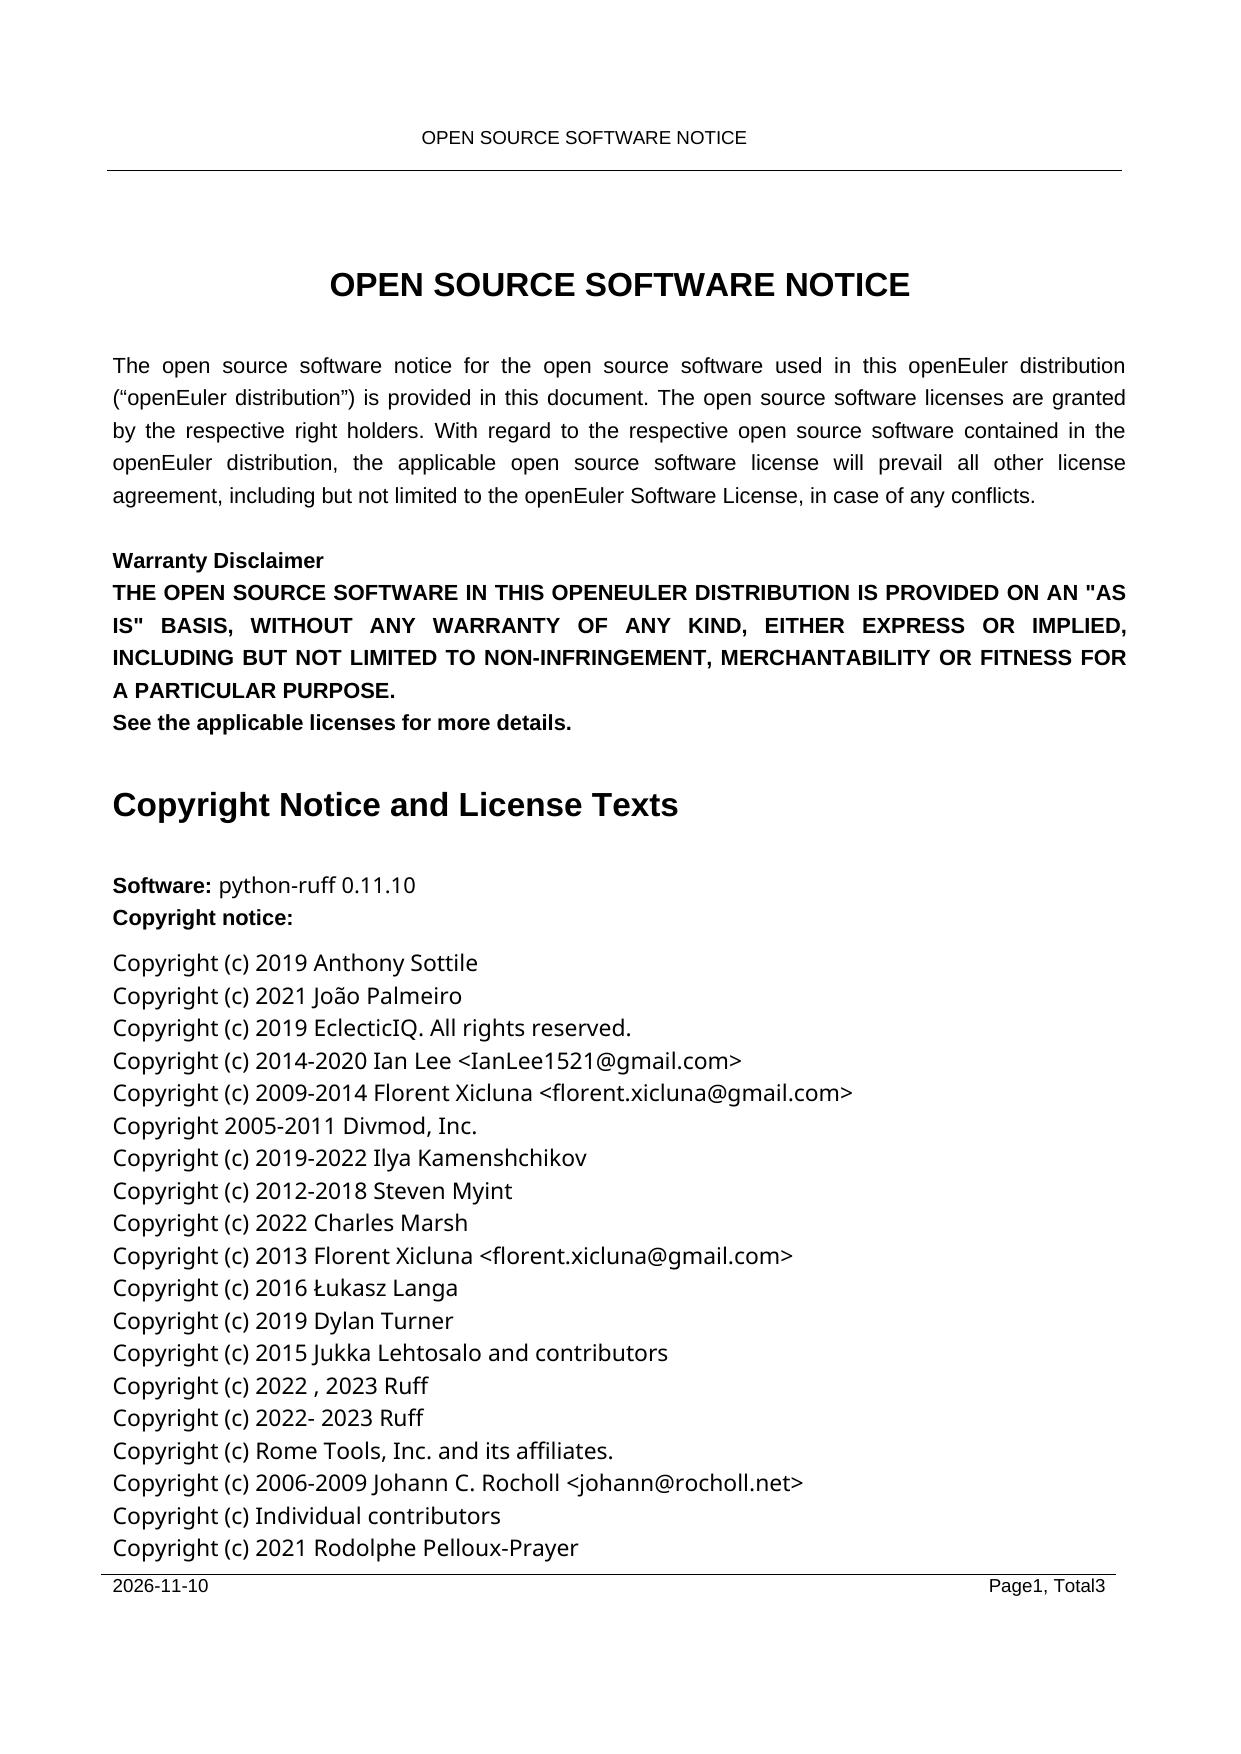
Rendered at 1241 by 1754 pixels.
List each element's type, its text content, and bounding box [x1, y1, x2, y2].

text Warranty Disclaimer [112, 544, 1128, 576]
title Software: python-ruff 0.11.10 [112, 869, 1128, 901]
text The open source software notice for the open source software used in this openEuler distribution (“openEuler distribution”) is provided in this document. The open source software licenses are granted by the respective right holders. With regard to the respective open source software contained in the openEuler distribution, the applicable open source software license will prevail all other license agreement, including but not limited to the openEuler Software License, in case of any conflicts. [112, 349, 1128, 511]
text THE OPEN SOURCE SOFTWARE IN THIS OPENEULER DISTRIBUTION IS PROVIDED ON AN "AS IS" BASIS, WITHOUT ANY WARRANTY OF ANY KIND, EITHER EXPRESS OR IMPLIED, INCLUDING BUT NOT LIMITED TO NON-INFRINGEMENT, MERCHANTABILITY OR FITNESS FOR A PARTICULAR PURPOSE. See the applicable licenses for more details. [112, 576, 1128, 739]
text Copyright Notice and License Texts [112, 771, 1128, 836]
text Copyright notice: [112, 901, 1128, 934]
text OPEN SOURCE SOFTWARE NOTICE [112, 251, 1128, 316]
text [112, 947, 1128, 1564]
